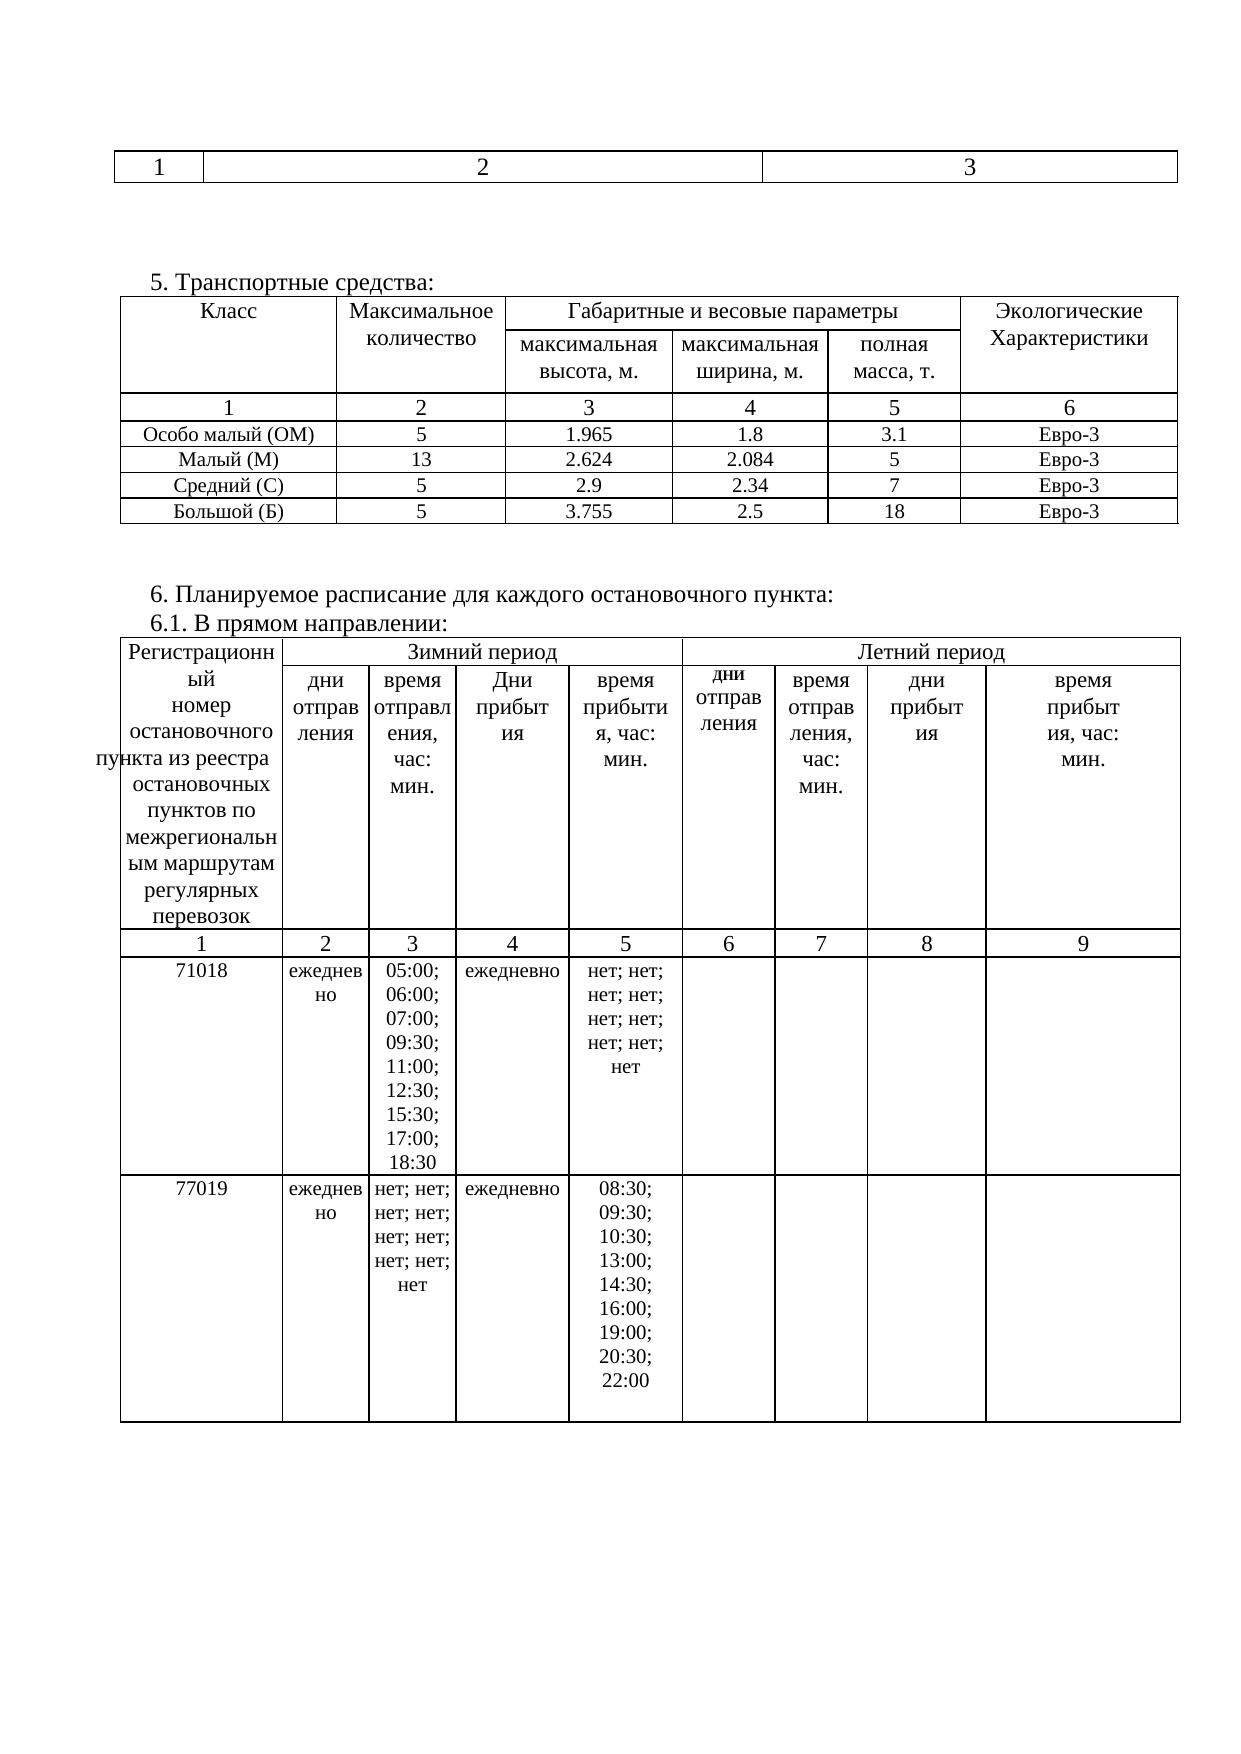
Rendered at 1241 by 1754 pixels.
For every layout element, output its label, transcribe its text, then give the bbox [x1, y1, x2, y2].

table_header Габаритные и весовые параметры [506, 297, 960, 329]
table_cell [987, 958, 1180, 1174]
table_cell 4 [457, 930, 568, 956]
table_cell 3 [506, 394, 672, 420]
table_header Летний период [683, 638, 1180, 665]
table_cell Евро-3 [961, 422, 1177, 446]
table_cell 5 [337, 473, 505, 497]
table_cell максимальная ширина, м. [673, 331, 827, 392]
table_cell 6 [961, 394, 1177, 420]
table_cell [683, 958, 774, 1174]
table_cell Евро-3 [961, 499, 1177, 523]
table_cell 13 [337, 447, 505, 471]
table_cell 9 [987, 930, 1180, 956]
table_cell время отправл ения, час: мин. [370, 666, 455, 928]
table_cell 3 [763, 152, 1177, 181]
table_cell 2.084 [673, 447, 827, 471]
table_cell нет; нет; нет; нет; нет; нет; нет; нет; нет [370, 1176, 455, 1421]
table_cell Дни прибыт ия [457, 666, 568, 928]
table_cell [868, 1176, 985, 1421]
table_cell ежедневно [457, 958, 568, 1174]
table_cell 1 [115, 152, 203, 181]
table_cell ДНИ отправ ления [683, 666, 774, 928]
table_cell 3.755 [506, 499, 672, 523]
table_cell время прибыт ия, час: мин. [987, 666, 1180, 928]
table_cell 1.8 [673, 422, 827, 446]
table_cell 08:30; 09:30; 10:30; 13:00; 14:30; 16:00; 19:00; 20:30; 22:00 [570, 1176, 682, 1421]
table_cell 5 [829, 394, 960, 420]
text 6.1. В прямом направлении: [150, 608, 1090, 637]
table_cell Евро-3 [961, 473, 1177, 497]
table_cell 7 [776, 930, 867, 956]
table_cell Малый (М) [121, 447, 336, 471]
table_cell 5 [829, 447, 960, 471]
table_cell [868, 958, 985, 1174]
table_cell 71018 [121, 958, 282, 1174]
table_cell 2 [337, 394, 505, 420]
table_cell [776, 1176, 867, 1421]
table_cell ежедневно [457, 1176, 568, 1421]
table_cell 3 [370, 930, 455, 956]
table_cell 05:00; 06:00; 07:00; 09:30; 11:00; 12:30; 15:30; 17:00; 18:30 [370, 958, 455, 1174]
table_cell дни прибыт ия [868, 666, 985, 928]
table_cell Большой (Б) [121, 499, 336, 523]
table_cell полная масса, т. [829, 331, 960, 392]
table_cell 18 [829, 499, 960, 523]
table_cell 2 [283, 930, 368, 956]
table_cell 1 [121, 394, 336, 420]
table_cell [683, 1176, 774, 1421]
table_cell 5 [337, 499, 505, 523]
table_cell нет; нет; нет; нет; нет; нет; нет; нет; нет [570, 958, 682, 1174]
table_cell максимальная высота, м. [506, 331, 672, 392]
table_header Экологические Характеристики [961, 297, 1177, 392]
table_cell дни отправ ления [283, 666, 368, 928]
table_cell 2.9 [506, 473, 672, 497]
table_cell Особо малый (ОМ) [121, 422, 336, 446]
table_cell Евро-3 [961, 447, 1177, 471]
text 6. Планируемое расписание для каждого остановочного пункта: [150, 579, 1090, 608]
table_cell 77019 [121, 1176, 282, 1421]
table_cell 1.965 [506, 422, 672, 446]
table_cell 1 [121, 930, 282, 956]
table_cell [987, 1176, 1180, 1421]
table_cell время прибыти я, час: мин. [570, 666, 682, 928]
text 5. Транспортные средства: [150, 267, 1090, 296]
table_header Регистрационный номер остановочного пункта из реестра остановочных пунктов по межрегиональным маршрутам регулярных перевозок [121, 638, 282, 928]
table_cell 2 [204, 152, 762, 181]
table_cell 7 [829, 473, 960, 497]
table_cell 2.624 [506, 447, 672, 471]
table_cell 2.34 [673, 473, 827, 497]
table_header Максимальное количество [337, 297, 505, 392]
table_cell 2.5 [673, 499, 827, 523]
table_cell [776, 958, 867, 1174]
table_cell 5 [337, 422, 505, 446]
table_cell время отправ ления, час: мин. [776, 666, 867, 928]
table_cell 3.1 [829, 422, 960, 446]
table_cell 4 [673, 394, 827, 420]
table_cell ежедневно [283, 1176, 368, 1421]
table_cell 6 [683, 930, 774, 956]
table_cell ежедневно [283, 958, 368, 1174]
table_header Зимний период [283, 638, 682, 665]
table_header Класс [121, 297, 336, 392]
table_cell 8 [868, 930, 985, 956]
table_cell 5 [570, 930, 682, 956]
table_cell Средний (С) [121, 473, 336, 497]
